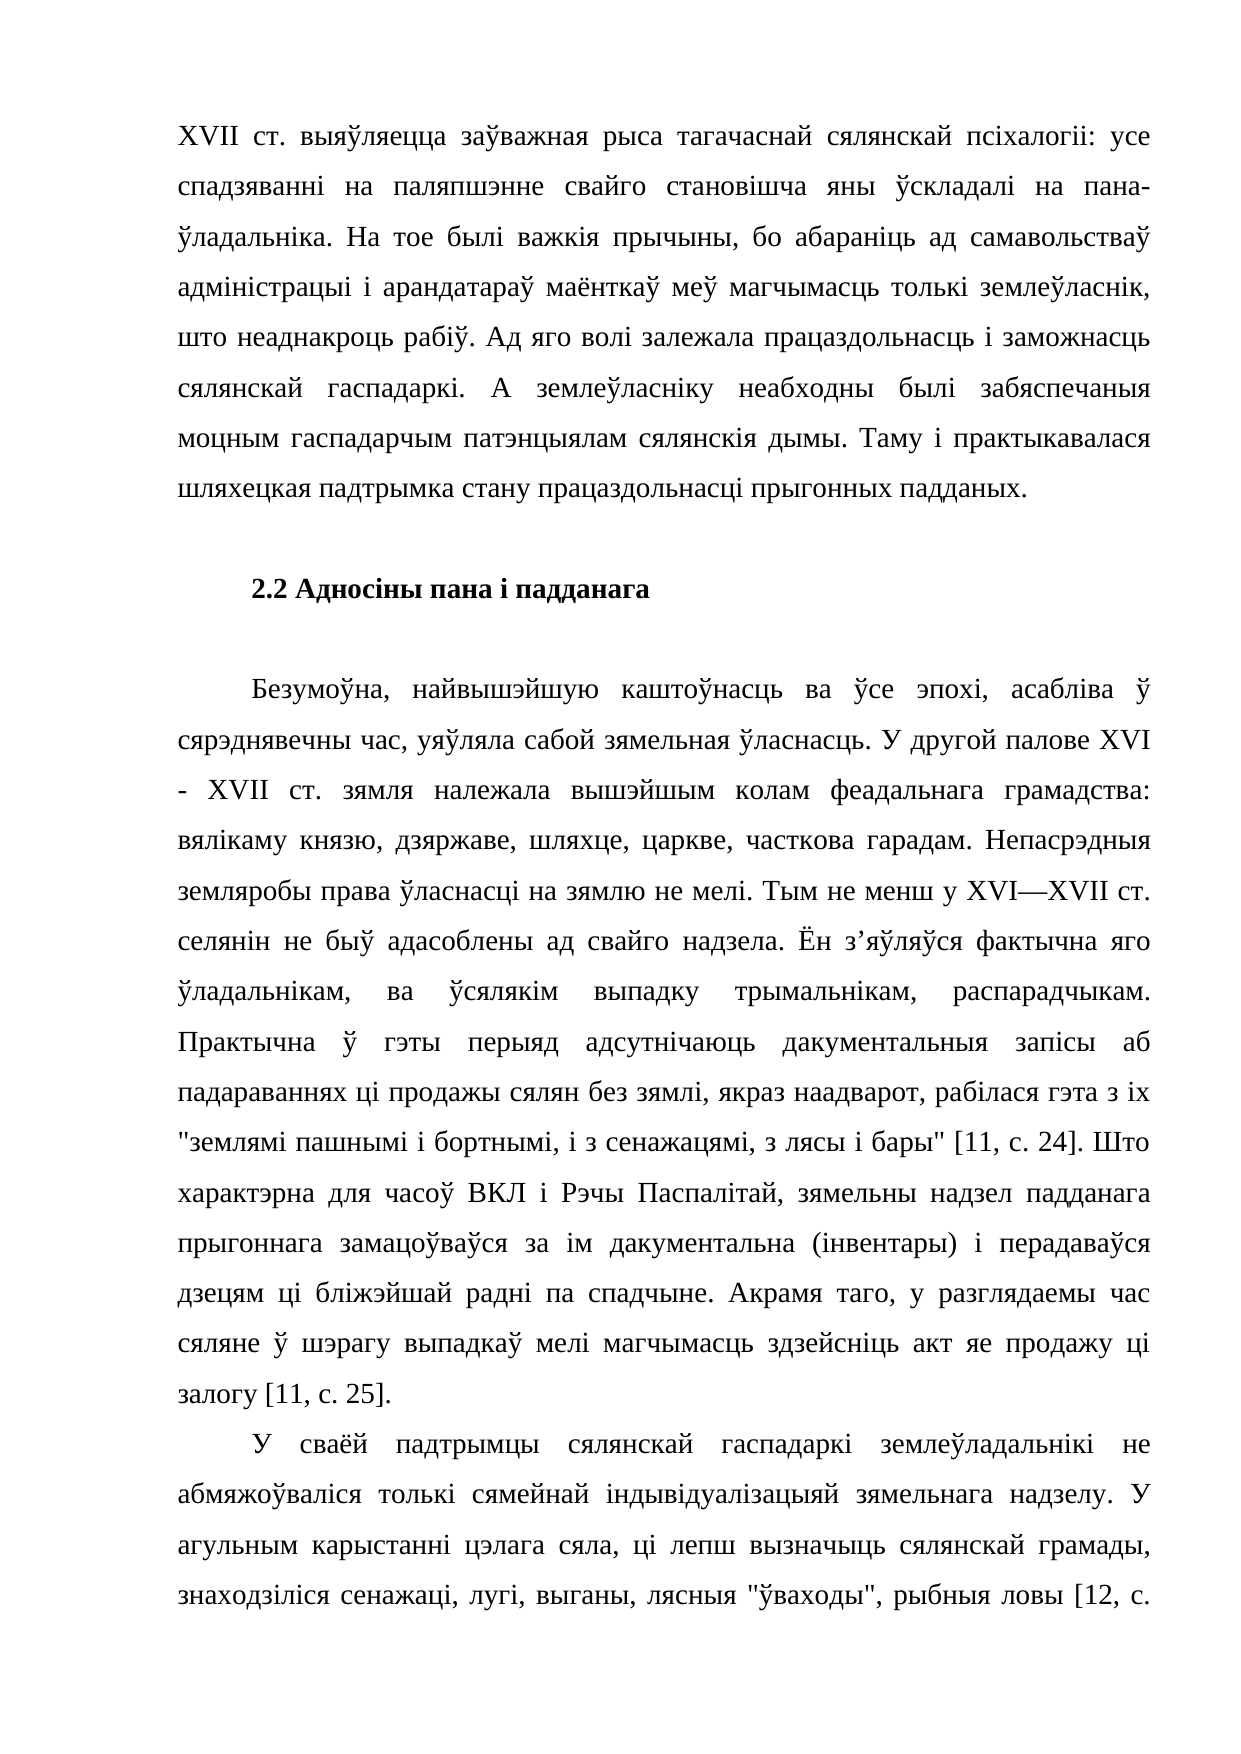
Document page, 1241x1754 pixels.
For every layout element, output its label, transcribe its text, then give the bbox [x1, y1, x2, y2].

subtitle 2.2 Адносіны пана і падданага [177, 571, 1152, 604]
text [177, 1426, 1152, 1611]
text Безумоўна, найвышэйшую каштоўнасць ва ўсе эпохі, асабліва ў сярэднявечны час, уяўляла сабой зямельная ўласнасць. У другой палове XVI - XVII ст. зямля належала вышэйшым колам феадальнага грамадства: вялікаму князю, дзяржаве, шляхце, царкве, часткова гарадам. Непасрэдныя земляробы права ўласнасці на зямлю не мелі. Тым не менш у XVI—XVII ст. селянін не быў адасоблены ад свайго надзела. Ён з’яўляўся фактычна яго ўладальнікам, ва ўсялякім выпадку трымальнікам, распарадчыкам. Практычна ў гэты перыяд адсутнічаюць дакументальныя запісы аб падараваннях ці продажы сялян без зямлі, якраз наадварот, рабілася гэта з іх "землямі пашнымі і бортнымі, і з сенажацямі, з лясы і бары" [11, c. 24]. Што характэрна для часоў ВКЛ і Рэчы Паспалітай, зямельны надзел падданага прыгоннага замацоўваўся за ім дакументальна (інвентары) і перадаваўся дзецям ці бліжэйшай радні па спадчыне. Акрамя таго, у разглядаемы час сяляне ў шэрагу выпадкаў мелі магчымасць здзейсніць акт яе продажу ці залогу [11, c. 25]. [177, 672, 1152, 1409]
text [177, 118, 1152, 504]
